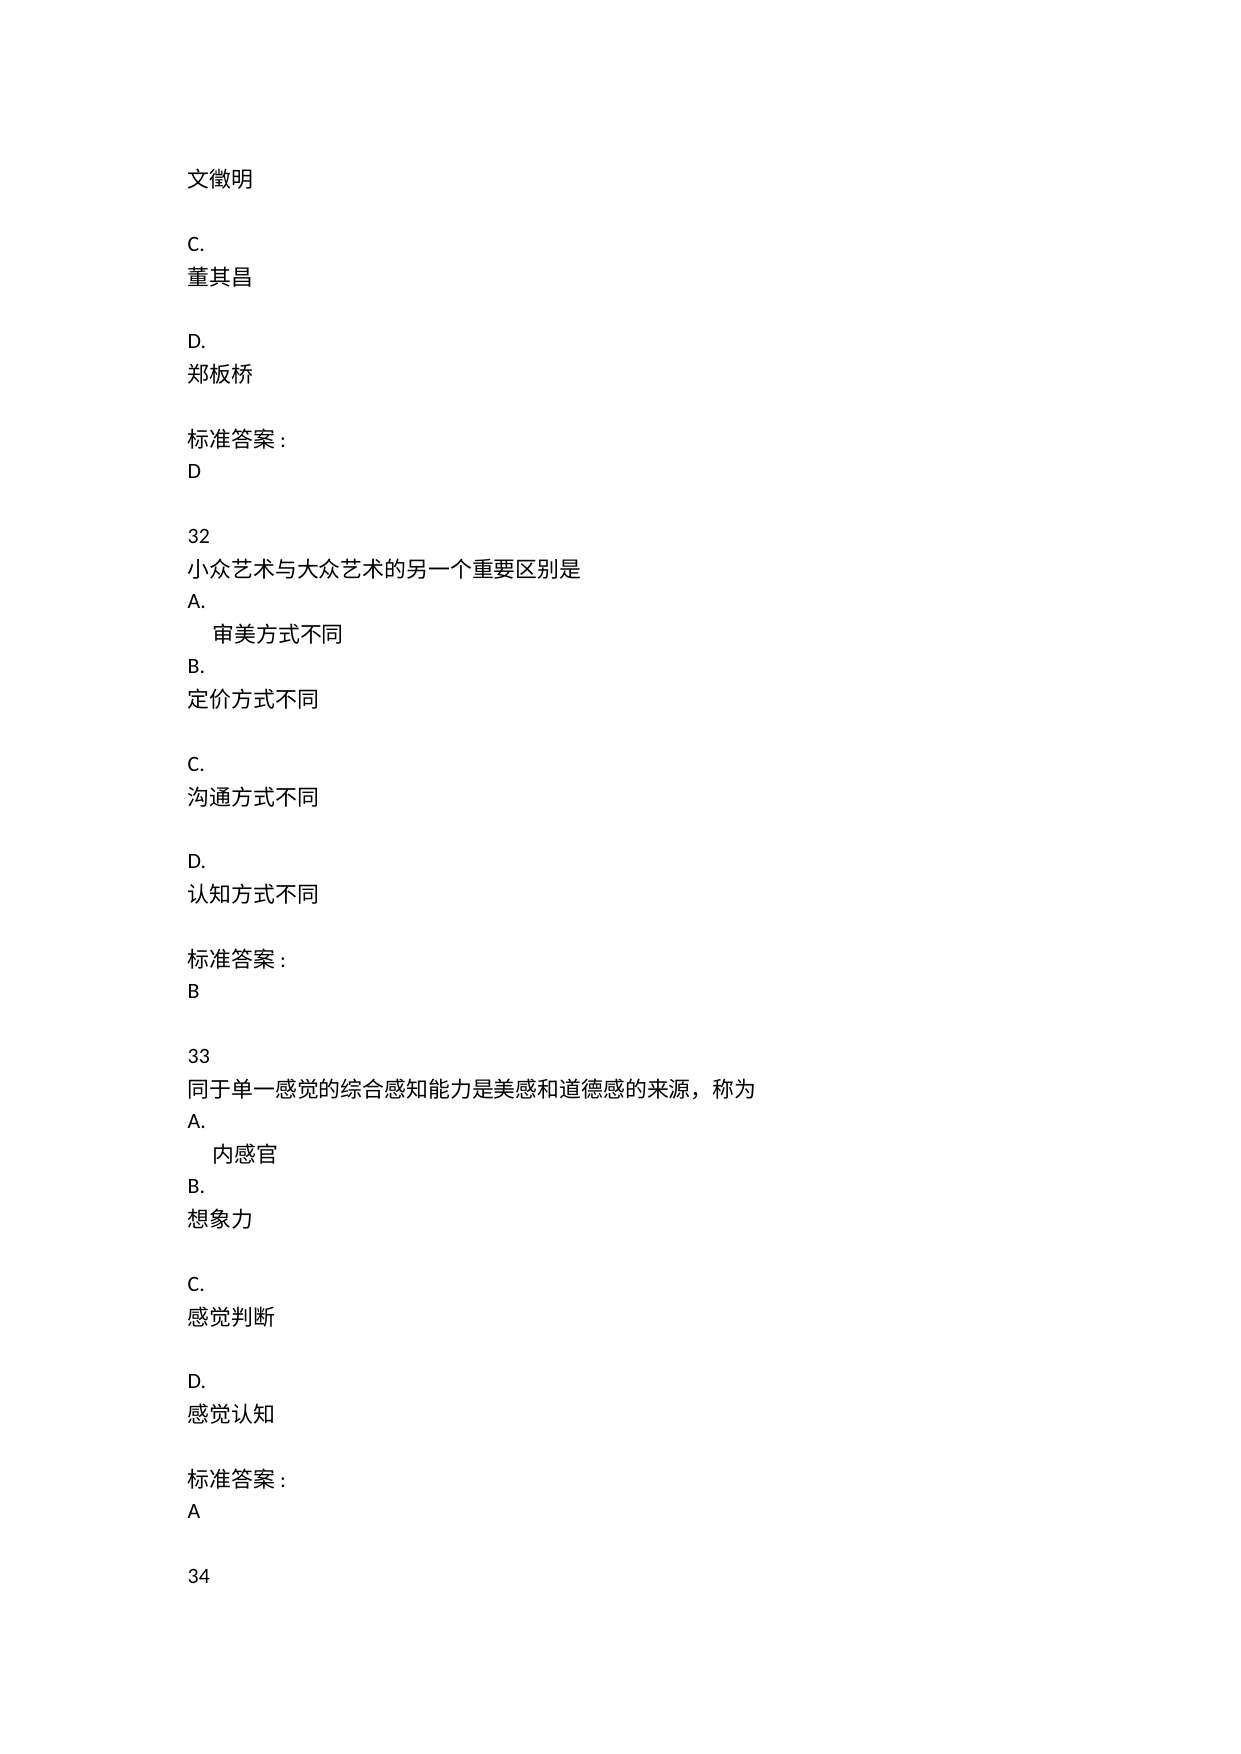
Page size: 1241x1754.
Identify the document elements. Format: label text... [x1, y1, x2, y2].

text 沟通方式不同 [187, 779, 1053, 812]
text 感觉认知 [187, 1397, 1053, 1429]
text 同于单一感觉的综合感知能力是美感和道德感的来源，称为 [187, 1072, 1053, 1104]
text 小众艺术与大众艺术的另一个重要区别是 [187, 552, 1053, 584]
text B. [187, 1169, 1053, 1202]
text 文徵明 [187, 162, 1053, 194]
text C. [187, 1267, 1053, 1299]
text 郑板桥 [187, 357, 1053, 389]
text 内感官 [187, 1137, 1053, 1169]
text 感觉判断 [187, 1299, 1053, 1332]
text C. [187, 227, 1053, 259]
text 标准答案 : [187, 942, 1053, 974]
text A. [187, 1104, 1053, 1137]
text 董其昌 [187, 259, 1053, 292]
text 认知方式不同 [187, 877, 1053, 909]
text 标准答案 : [187, 422, 1053, 454]
text D. [187, 324, 1053, 357]
text D [187, 454, 1053, 487]
text A [187, 1494, 1053, 1527]
text 审美方式不同 [187, 617, 1053, 649]
text C. [187, 747, 1053, 779]
text B. [187, 649, 1053, 682]
text 34 [187, 1559, 1053, 1592]
text 32 [187, 519, 1053, 552]
text 想象力 [187, 1202, 1053, 1234]
text B [187, 974, 1053, 1007]
text 定价方式不同 [187, 682, 1053, 714]
text 33 [187, 1039, 1053, 1072]
text D. [187, 1364, 1053, 1397]
text 标准答案 : [187, 1462, 1053, 1494]
text A. [187, 584, 1053, 617]
text D. [187, 844, 1053, 877]
